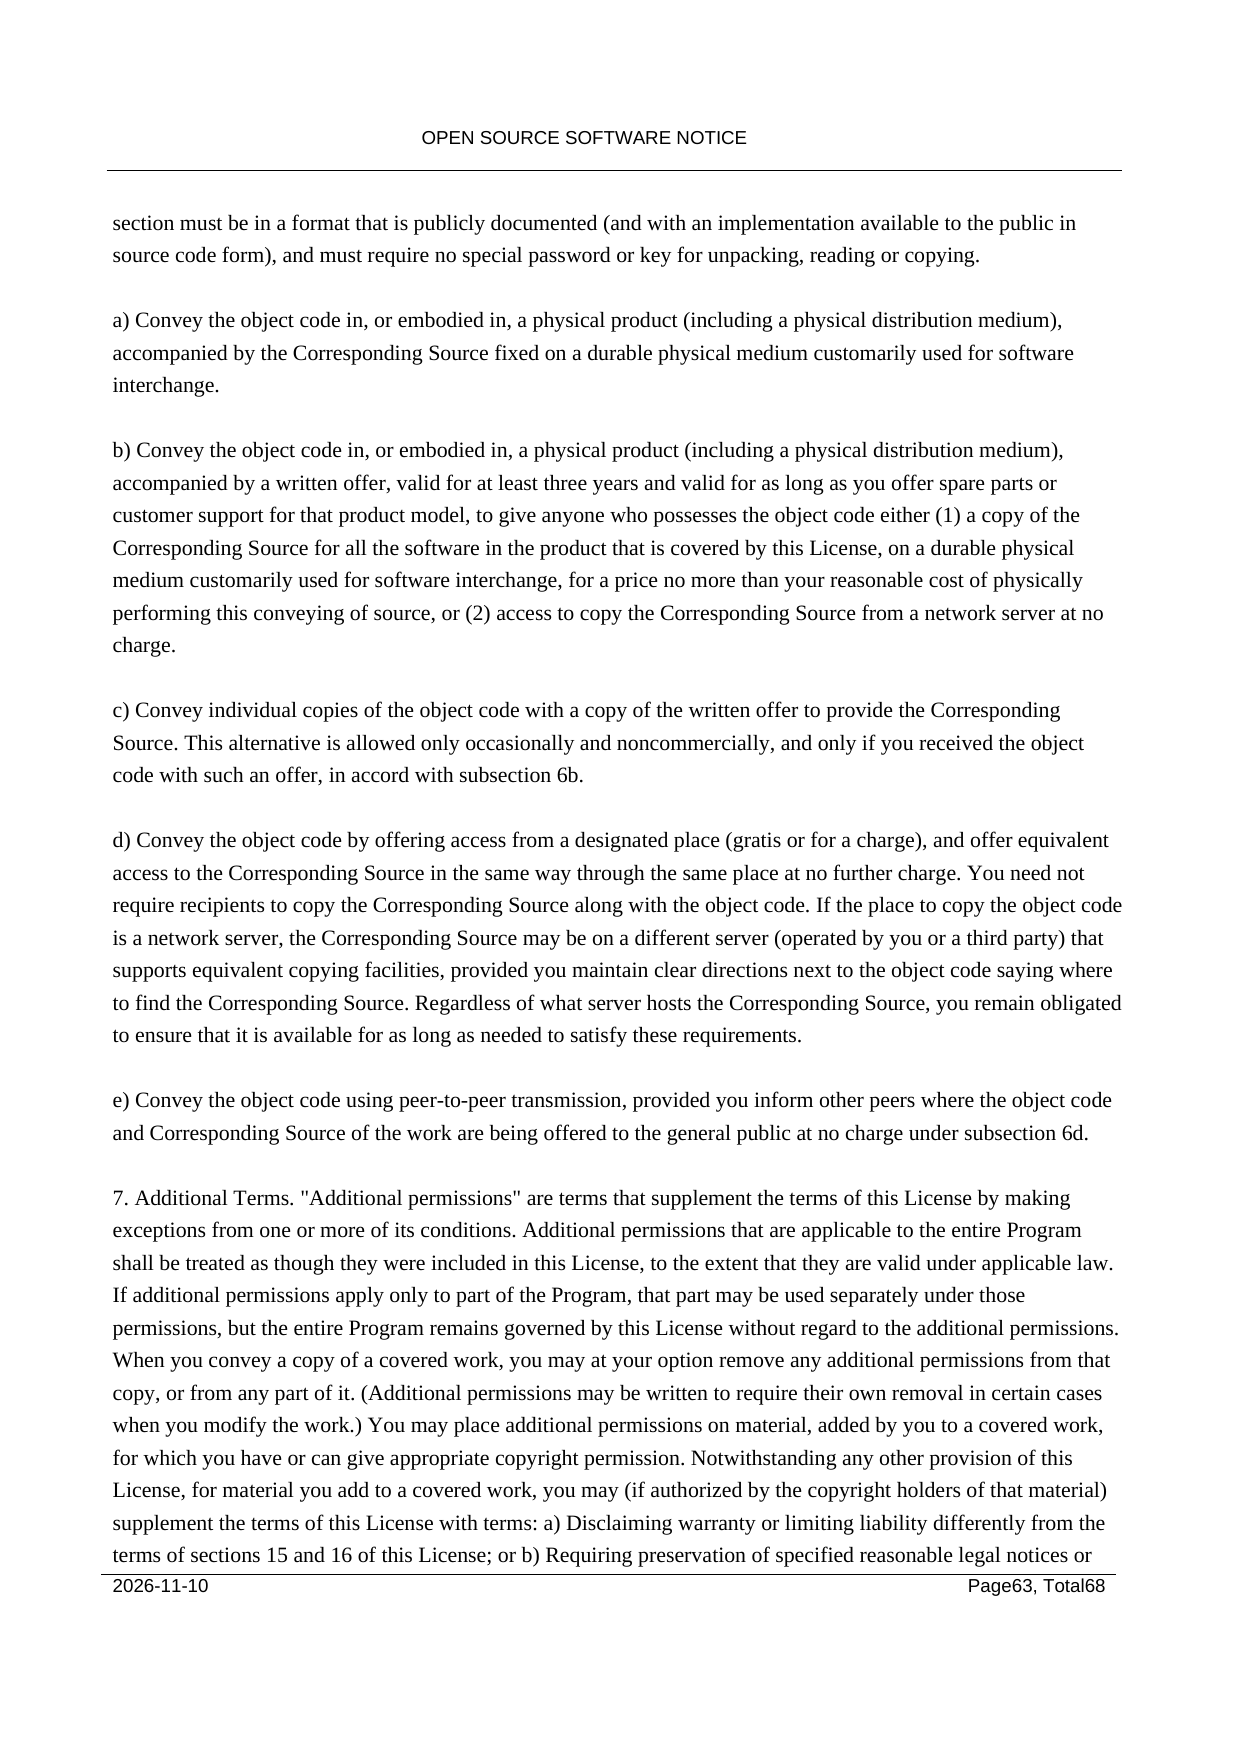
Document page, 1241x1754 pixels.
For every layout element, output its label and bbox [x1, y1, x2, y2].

text [112, 206, 1128, 1571]
